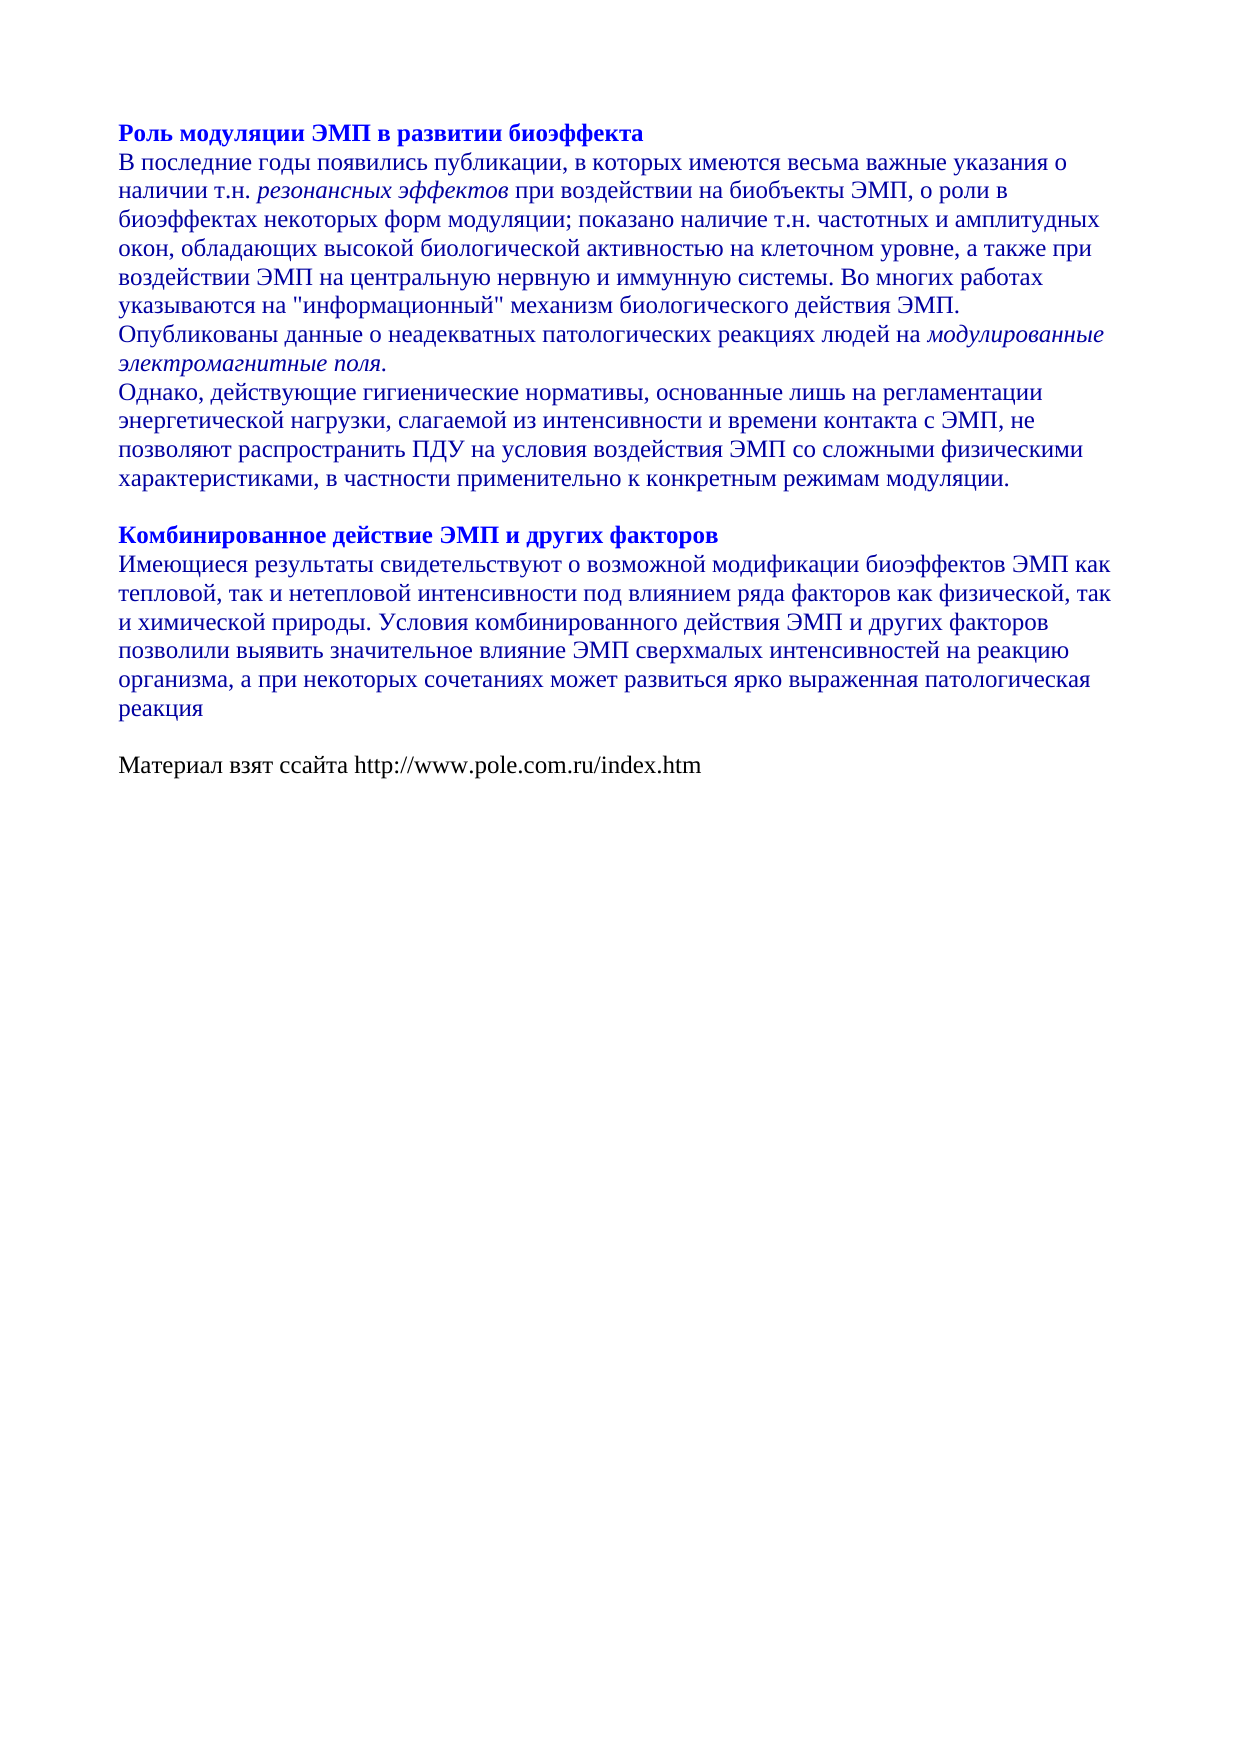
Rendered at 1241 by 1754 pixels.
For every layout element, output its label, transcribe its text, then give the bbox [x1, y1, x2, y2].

text Однако, действующие гигиенические нормативы, основанные лишь на регламентации энергетической нагрузки, слагаемой из интенсивности и времени контакта с ЭМП, не позволяют распространить ПДУ на условия воздействия ЭМП со сложными физическими характеристиками, в частности применительно к конкретным режимам модуляции. [118, 377, 1122, 492]
text Комбинированное действие ЭМП и других факторов [118, 521, 1122, 549]
text Материал взят ссайта http://www.pole.com.ru/index.htm [118, 751, 1122, 779]
text Имеющиеся результаты свидетельствуют о возможной модификации биоэффектов ЭМП как тепловой, так и нетепловой интенсивности под влиянием ряда факторов как физической, так и химической природы. Условия комбинированного действия ЭМП и других факторов позволили выявить значительное влияние ЭМП сверхмалых интенсивностей на реакцию организма, а при некоторых сочетаниях может развиться ярко выраженная патологическая реакция [118, 549, 1122, 722]
text Роль модуляции ЭМП в развитии биоэффекта [118, 118, 1122, 147]
text В последние годы появились публикации, в которых имеются весьма важные указания о наличии т.н. резонансных эффектов при воздействии на биобъекты ЭМП, о роли в биоэффектах некоторых форм модуляции; показано наличие т.н. частотных и амплитудных окон, обладающих высокой биологической активностью на клеточном уровне, а также при воздействии ЭМП на центральную нервную и иммунную системы. Во многих работах указываются на "информационный" механизм биологического действия ЭМП. Опубликованы данные о неадекватных патологических реакциях людей на модулированные электромагнитные поля. [118, 147, 1122, 377]
